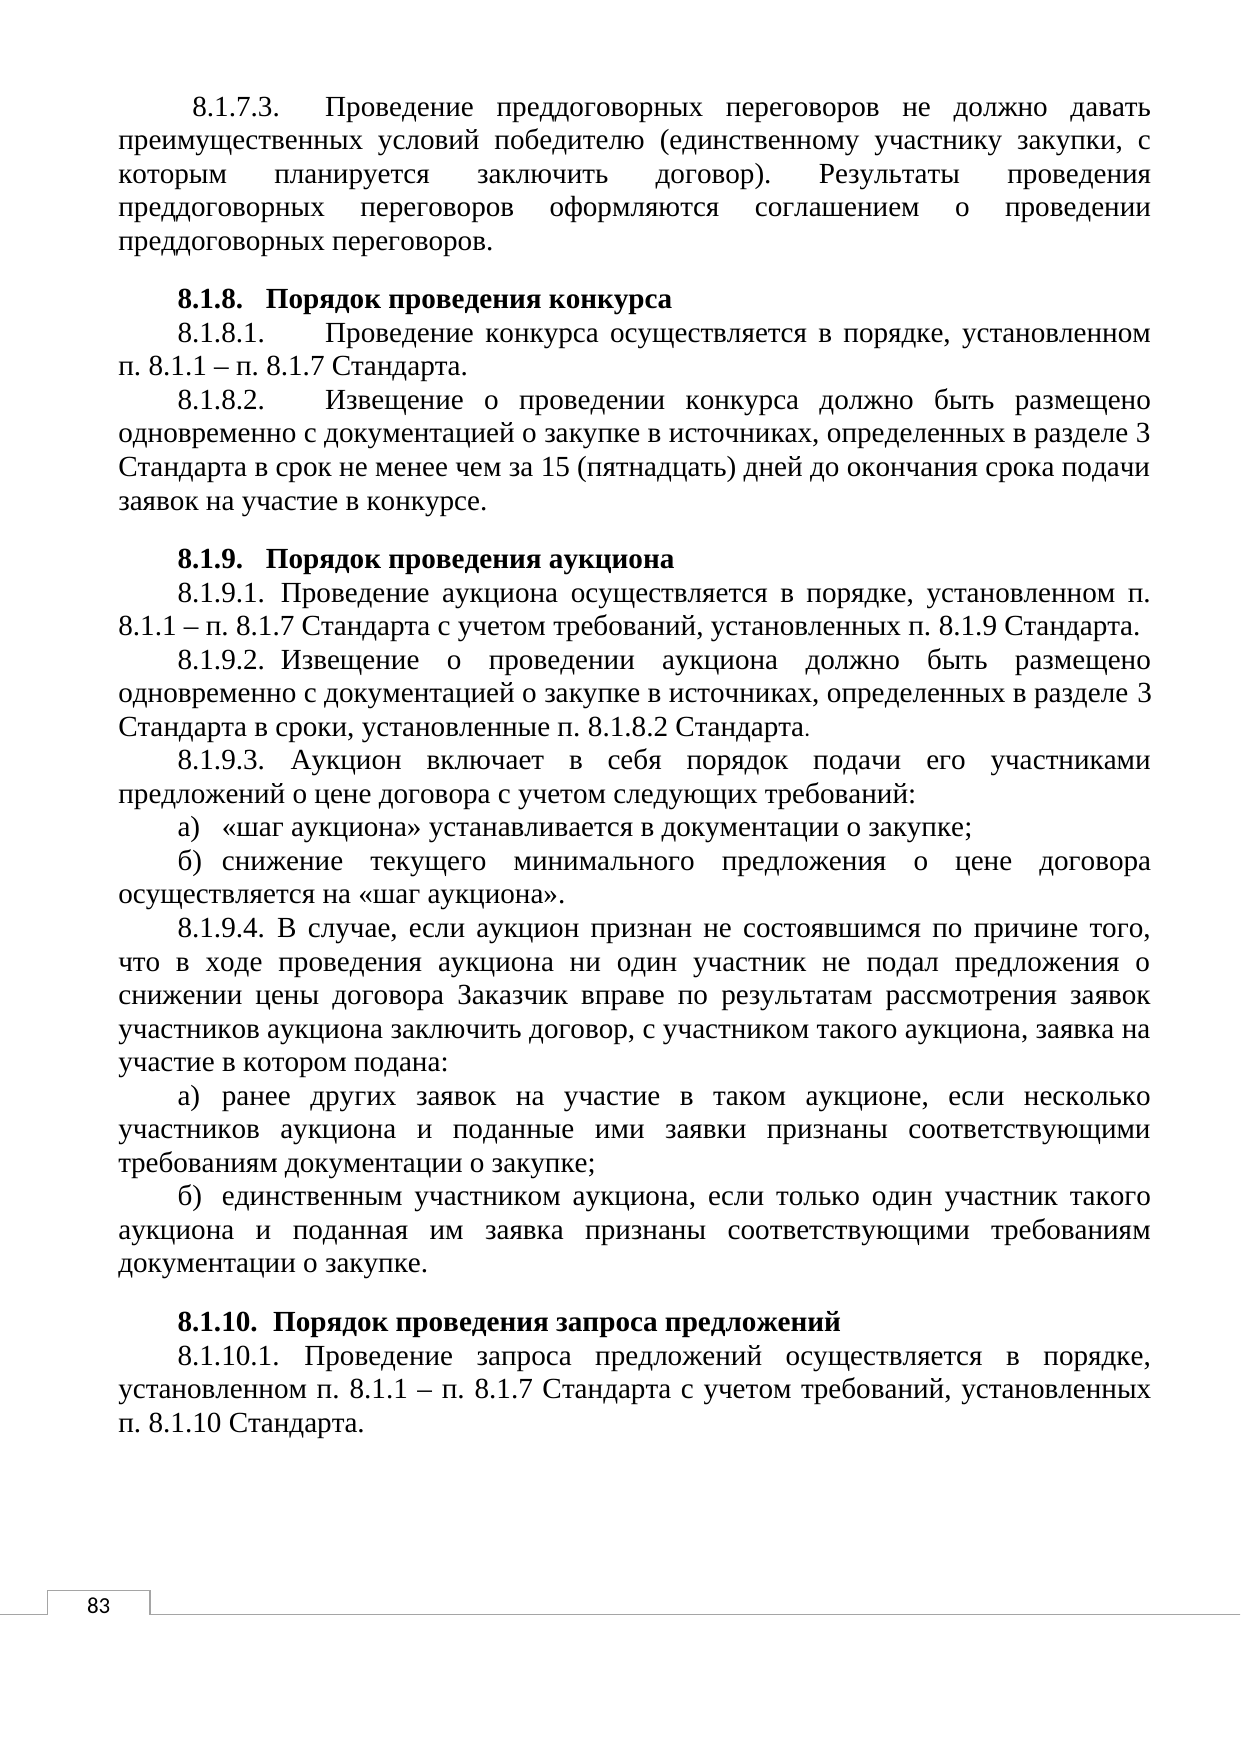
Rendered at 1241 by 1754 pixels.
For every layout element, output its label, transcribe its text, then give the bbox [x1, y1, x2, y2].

list Порядок проведения аукциона [118, 541, 1152, 575]
list В случае, если аукцион признан не состоявшимся по причине того, что в ходе проведения аукциона ни один участник не подал предложения о снижении цены договора Заказчик вправе по результатам рассмотрения заявок участников аукциона заключить договор, с участником такого аукциона, заявка на участие в котором подана: [118, 910, 1152, 1078]
list Аукцион включает в себя порядок подачи его участниками предложений о цене договора с учетом следующих требований: [118, 742, 1152, 809]
list Проведение аукциона осуществляется в порядке, установленном п. 8.1.1 – п. 8.1.7 Стандарта с учетом требований, установленных п. 8.1.9 Стандарта. [118, 575, 1152, 642]
list Проведение преддоговорных переговоров не должно давать преимущественных условий победителю (единственному участнику закупки, с которым планируется заключить договор). Результаты проведения преддоговорных переговоров оформляются соглашением о проведении преддоговорных переговоров. [118, 89, 1152, 256]
list Извещение о проведении аукциона должно быть размещено одновременно с документацией о закупке в источниках, определенных в разделе 3 Стандарта в сроки, установленные п. 8.1.8.2 Стандарта. [118, 642, 1152, 742]
list единственным участником аукциона, если только один участник такого аукциона и поданная им заявка признаны соответствующими требованиям документации о закупке. [118, 1178, 1152, 1279]
list Проведение запроса предложений осуществляется в порядке, установленном п. 8.1.1 – п. 8.1.7 Стандарта с учетом требований, установленных п. 8.1.10 Стандарта. [118, 1338, 1152, 1438]
list Порядок проведения конкурса [118, 281, 1152, 315]
list Извещение о проведении конкурса должно быть размещено одновременно с документацией о закупке в источниках, определенных в разделе 3 Стандарта в срок не менее чем за 15 (пятнадцать) дней до окончания срока подачи заявок на участие в конкурсе. [118, 382, 1152, 516]
list ранее других заявок на участие в таком аукционе, если несколько участников аукциона и поданные ими заявки признаны соответствующими требованиям документации о закупке; [118, 1078, 1152, 1178]
list «шаг аукциона» устанавливается в документации о закупке; [118, 809, 1152, 843]
list снижение текущего минимального предложения о цене договора осуществляется на «шаг аукциона». [118, 843, 1152, 910]
list Порядок проведения запроса предложений [118, 1304, 1152, 1338]
list Проведение конкурса осуществляется в порядке, установленном п. 8.1.1 – п. 8.1.7 Стандарта. [118, 315, 1152, 382]
